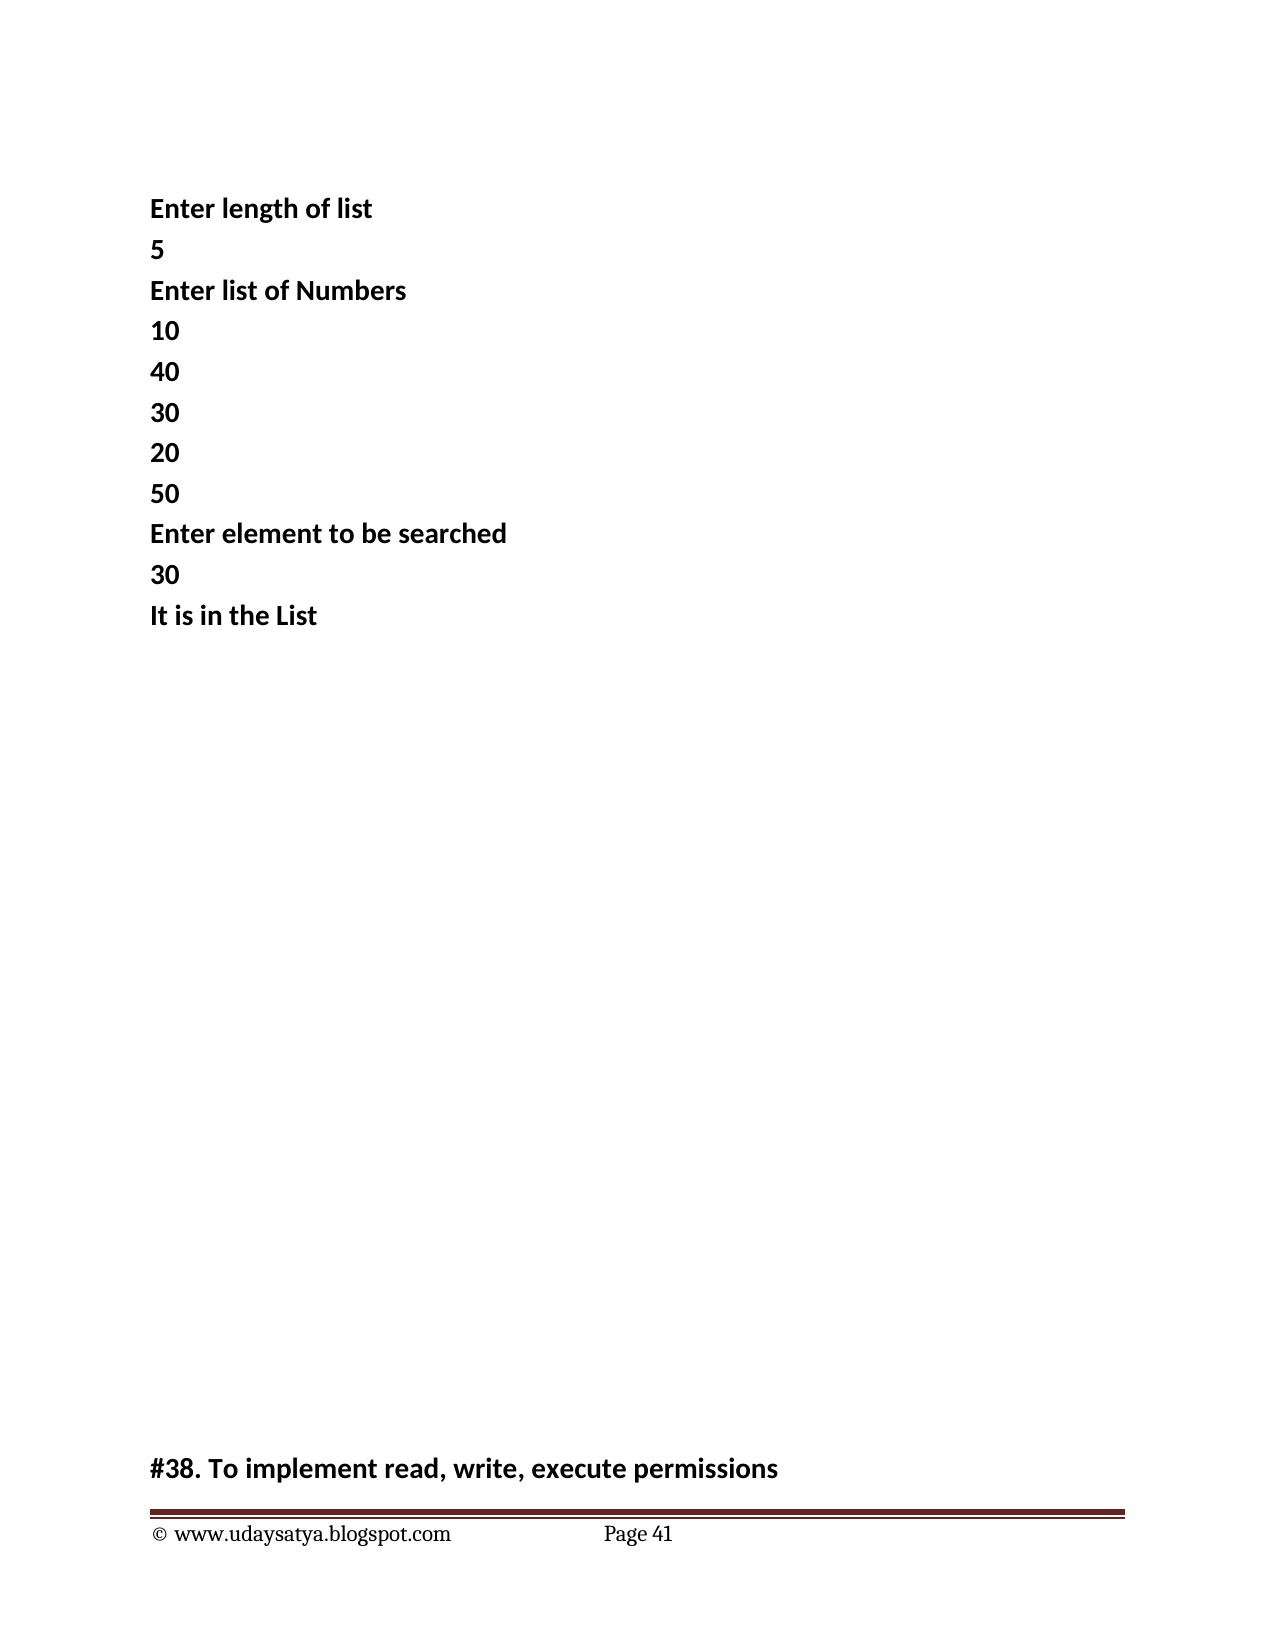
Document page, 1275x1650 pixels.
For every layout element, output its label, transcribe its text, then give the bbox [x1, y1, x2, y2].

text 20 [150, 434, 1125, 470]
text Enter length of list [150, 191, 1125, 226]
text 5 [150, 231, 1125, 267]
text It is in the List [150, 597, 1125, 632]
text 30 [150, 556, 1125, 592]
text 50 [150, 475, 1125, 511]
text Enter list of Numbers [150, 272, 1125, 307]
text 10 [150, 312, 1125, 348]
text Enter element to be searched [150, 516, 1125, 551]
text #38. To implement read, write, execute permissions [150, 1450, 1125, 1486]
text 30 [150, 394, 1125, 429]
text 40 [150, 353, 1125, 389]
